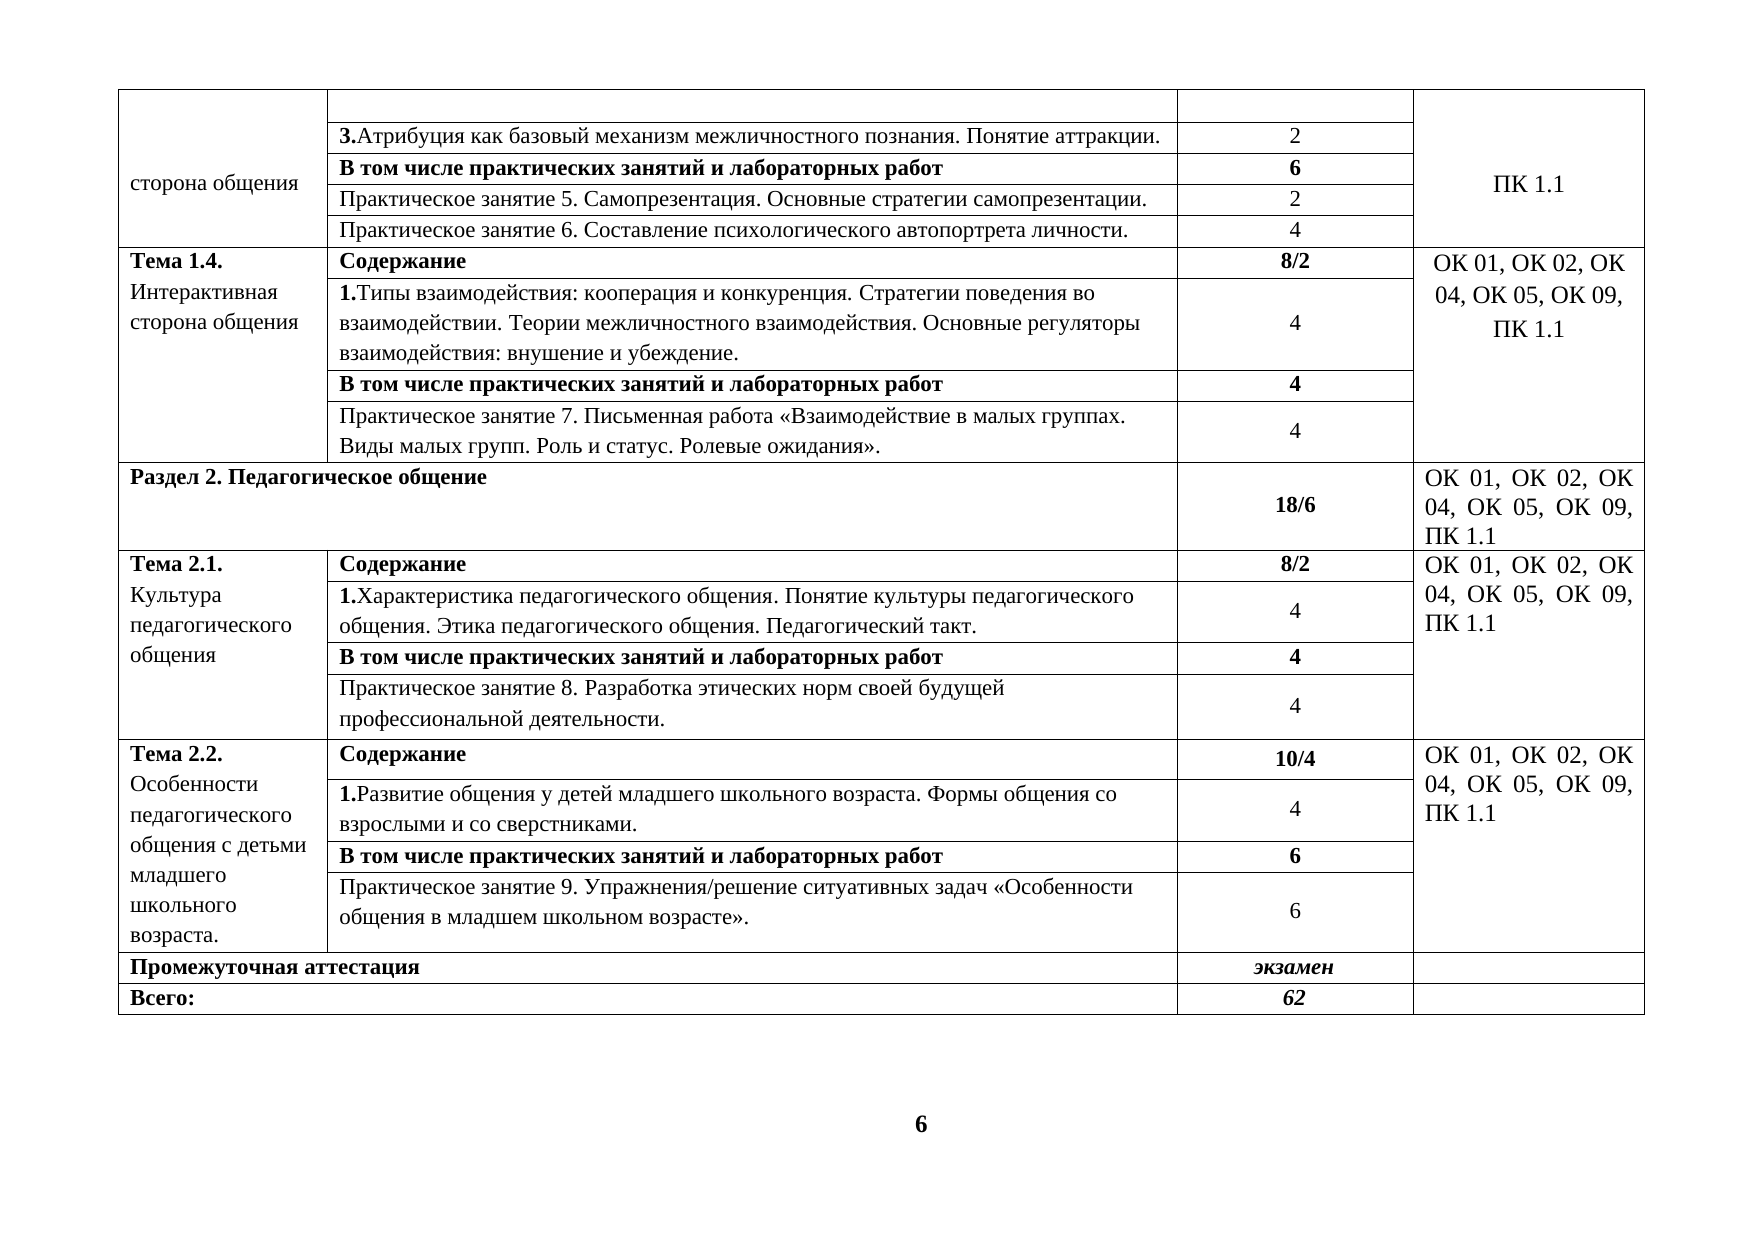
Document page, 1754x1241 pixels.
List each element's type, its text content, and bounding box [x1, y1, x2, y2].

table_cell 1.Развитие общения у детей младшего школьного возраста. Формы общения со взрослыми и со сверстниками. [328, 780, 1177, 841]
table_cell Практическое занятие 7. Письменная работа «Взаимодействие в малых группах. Виды малых групп. Роль и статус. Ролевые ожидания». [328, 402, 1177, 462]
table_cell Промежуточная аттестация [119, 953, 1177, 983]
table_cell Тема 2.2. Особенности педагогического общения с детьми младшего школьного возраста. [119, 740, 327, 952]
table_cell Всего: [119, 984, 1177, 1014]
table_cell 3.Атрибуция как базовый механизм межличностного познания. Понятие аттракции. [328, 123, 1177, 153]
table_cell Содержание [328, 551, 1177, 581]
table_cell 2 [1178, 123, 1413, 153]
table_cell [1414, 984, 1644, 1014]
table_cell [1414, 953, 1644, 983]
table_cell Практическое занятие 6. Составление психологического автопортрета личности. [328, 216, 1177, 247]
table_cell 8/2 [1178, 248, 1413, 278]
table_cell 4 [1178, 402, 1413, 462]
table_cell Тема 1.4. Интерактивная сторона общения [119, 248, 327, 462]
table_cell 6 [1178, 842, 1413, 872]
table_cell 4 [1178, 643, 1413, 673]
table_cell 62 [1178, 984, 1413, 1014]
table_cell 4 [1178, 371, 1413, 401]
table_cell 4 [1178, 675, 1413, 739]
table_cell В том числе практических занятий и лабораторных работ [328, 842, 1177, 872]
table_cell Тема 2.1. Культура педагогического общения [119, 551, 327, 739]
table_cell В том числе практических занятий и лабораторных работ [328, 371, 1177, 401]
table_cell ОК 01, ОК 02, ОК 04, ОК 05, ОК 09, ПК 1.1 [1414, 463, 1644, 549]
table_cell 8/2 [1178, 551, 1413, 581]
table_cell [328, 90, 1177, 122]
table_cell 6 [1178, 873, 1413, 952]
table_cell 4 [1178, 582, 1413, 642]
table_cell ОК 01, ОК 02, ОК 04, ОК 05, ОК 09, ПК 1.1 [1414, 551, 1644, 739]
table_cell 1.Типы взаимодействия: кооперация и конкуренция. Стратегии поведения во взаимодействии. Теории межличностного взаимодействия. Основные регуляторы взаимодействия: внушение и убеждение. [328, 279, 1177, 369]
table_cell В том числе практических занятий и лабораторных работ [328, 643, 1177, 673]
table_cell Практическое занятие 9. Упражнения/решение ситуативных задач «Особенности общения в младшем школьном возрасте». [328, 873, 1177, 952]
table_cell экзамен [1178, 953, 1413, 983]
table_cell В том числе практических занятий и лабораторных работ [328, 154, 1177, 184]
table_cell 2 [1178, 185, 1413, 215]
table_cell 4 [1178, 780, 1413, 841]
table_cell ОК 01, ОК 02, ОК 04, ОК 05, ОК 09, ПК 1.1 [1414, 248, 1644, 462]
table_cell Раздел 2. Педагогическое общение [119, 463, 1177, 549]
table_cell 4 [1178, 216, 1413, 247]
table_cell 18/6 [1178, 463, 1413, 549]
table_cell 6 [1178, 154, 1413, 184]
table_cell Практическое занятие 8. Разработка этических норм своей будущей профессиональной деятельности. [328, 675, 1177, 739]
table_cell Содержание [328, 740, 1177, 779]
table_cell Практическое занятие 5. Самопрезентация. Основные стратегии самопрезентации. [328, 185, 1177, 215]
table_cell 4 [1178, 279, 1413, 369]
table_cell 2 [1178, 90, 1413, 122]
table_cell Содержание [328, 248, 1177, 278]
table_cell ОК 01, ОК 02, ОК 04, ОК 05, ОК 09, ПК 1.1 [1414, 740, 1644, 952]
table_cell 1.Характеристика педагогического общения. Понятие культуры педагогического общения. Этика педагогического общения. Педагогический такт. [328, 582, 1177, 642]
table_cell 10/4 [1178, 740, 1413, 779]
